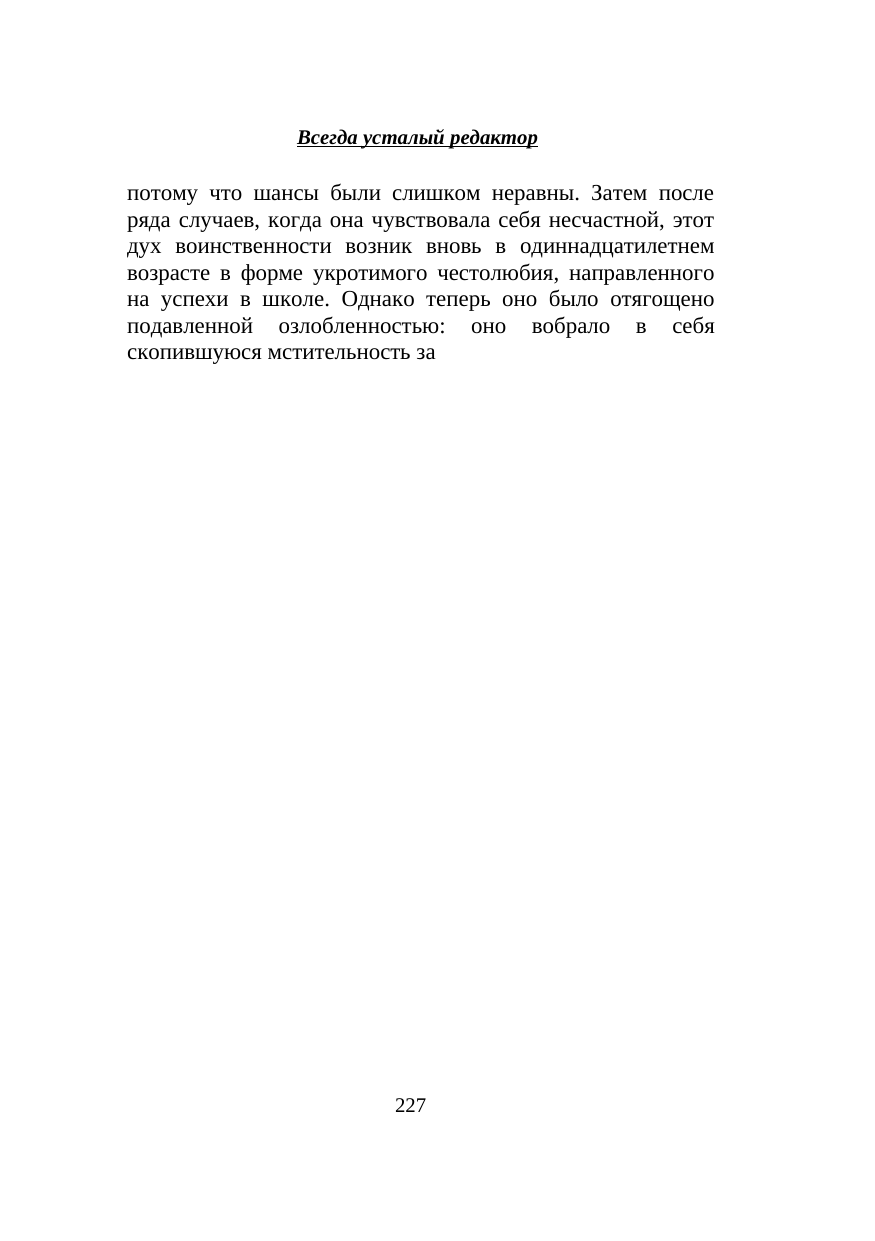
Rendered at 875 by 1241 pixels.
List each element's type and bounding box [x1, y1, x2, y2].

text [127, 179, 715, 365]
